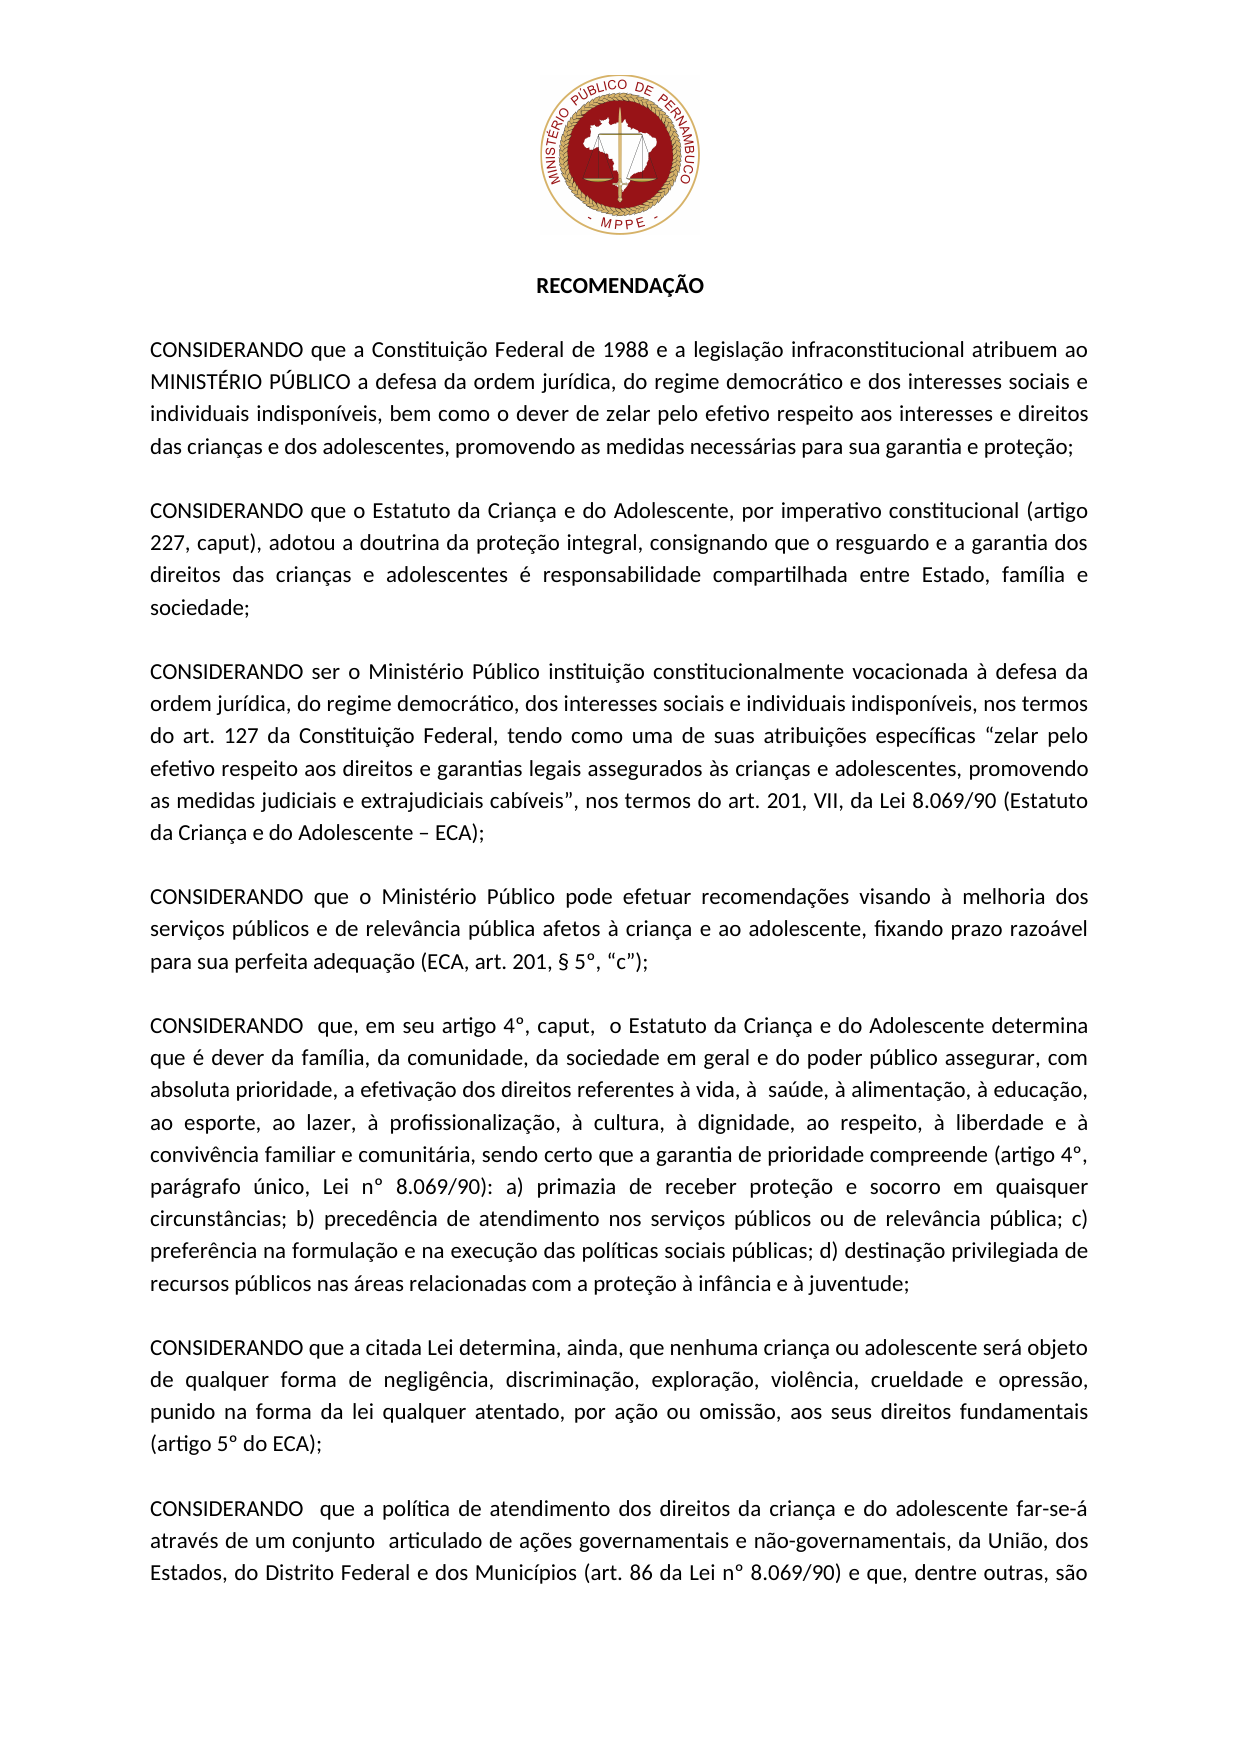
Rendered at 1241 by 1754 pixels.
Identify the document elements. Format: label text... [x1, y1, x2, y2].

text RECOMENDAÇÃO [150, 271, 1090, 299]
text CONSIDERANDO que, em seu artigo 4º, caput, o Estatuto da Criança e do Adolescente determina que é dever da família, da comunidade, da sociedade em geral e do poder público assegurar, com absoluta prioridade, a efetivação dos direitos referentes à vida, à saúde, à alimentação, à educação, ao esporte, ao lazer, à profissionalização, à cultura, à dignidade, ao respeito, à liberdade e à convivência familiar e comunitária, sendo certo que a garantia de prioridade compreende (artigo 4º, parágrafo único, Lei nº 8.069/90): a) primazia de receber proteção e socorro em quaisquer circunstâncias; b) precedência de atendimento nos serviços públicos ou de relevância pública; c) preferência na formulação e na execução das políticas sociais públicas; d) destinação privilegiada de recursos públicos nas áreas relacionadas com a proteção à infância e à juventude; [150, 1011, 1090, 1297]
picture [540, 75, 700, 235]
text CONSIDERANDO que a citada Lei determina, ainda, que nenhuma criança ou adolescente será objeto de qualquer forma de negligência, discriminação, exploração, violência, crueldade e opressão, punido na forma da lei qualquer atentado, por ação ou omissão, aos seus direitos fundamentais (artigo 5º do ECA); [150, 1333, 1090, 1458]
text CONSIDERANDO ser o Ministério Público instituição constitucionalmente vocacionada à defesa da ordem jurídica, do regime democrático, dos interesses sociais e individuais indisponíveis, nos termos do art. 127 da Constituição Federal, tendo como uma de suas atribuições específicas “zelar pelo efetivo respeito aos direitos e garantias legais assegurados às crianças e adolescentes, promovendo as medidas judiciais e extrajudiciais cabíveis”, nos termos do art. 201, VII, da Lei 8.069/90 (Estatuto da Criança e do Adolescente – ECA); [150, 657, 1090, 846]
text CONSIDERANDO que o Ministério Público pode efetuar recomendações visando à melhoria dos serviços públicos e de relevância pública afetos à criança e ao adolescente, fixando prazo razoável para sua perfeita adequação (ECA, art. 201, § 5º, “c”); [150, 882, 1090, 975]
text CONSIDERANDO que o Estatuto da Criança e do Adolescente, por imperativo constitucional (artigo 227, caput), adotou a doutrina da proteção integral, consignando que o resguardo e a garantia dos direitos das crianças e adolescentes é responsabilidade compartilhada entre Estado, família e sociedade; [150, 496, 1090, 621]
text CONSIDERANDO que a Constituição Federal de 1988 e a legislação infraconstitucional atribuem ao MINISTÉRIO PÚBLICO a defesa da ordem jurídica, do regime democrático e dos interesses sociais e individuais indisponíveis, bem como o dever de zelar pelo efetivo respeito aos interesses e direitos das crianças e dos adolescentes, promovendo as medidas necessárias para sua garantia e proteção; [150, 335, 1090, 460]
